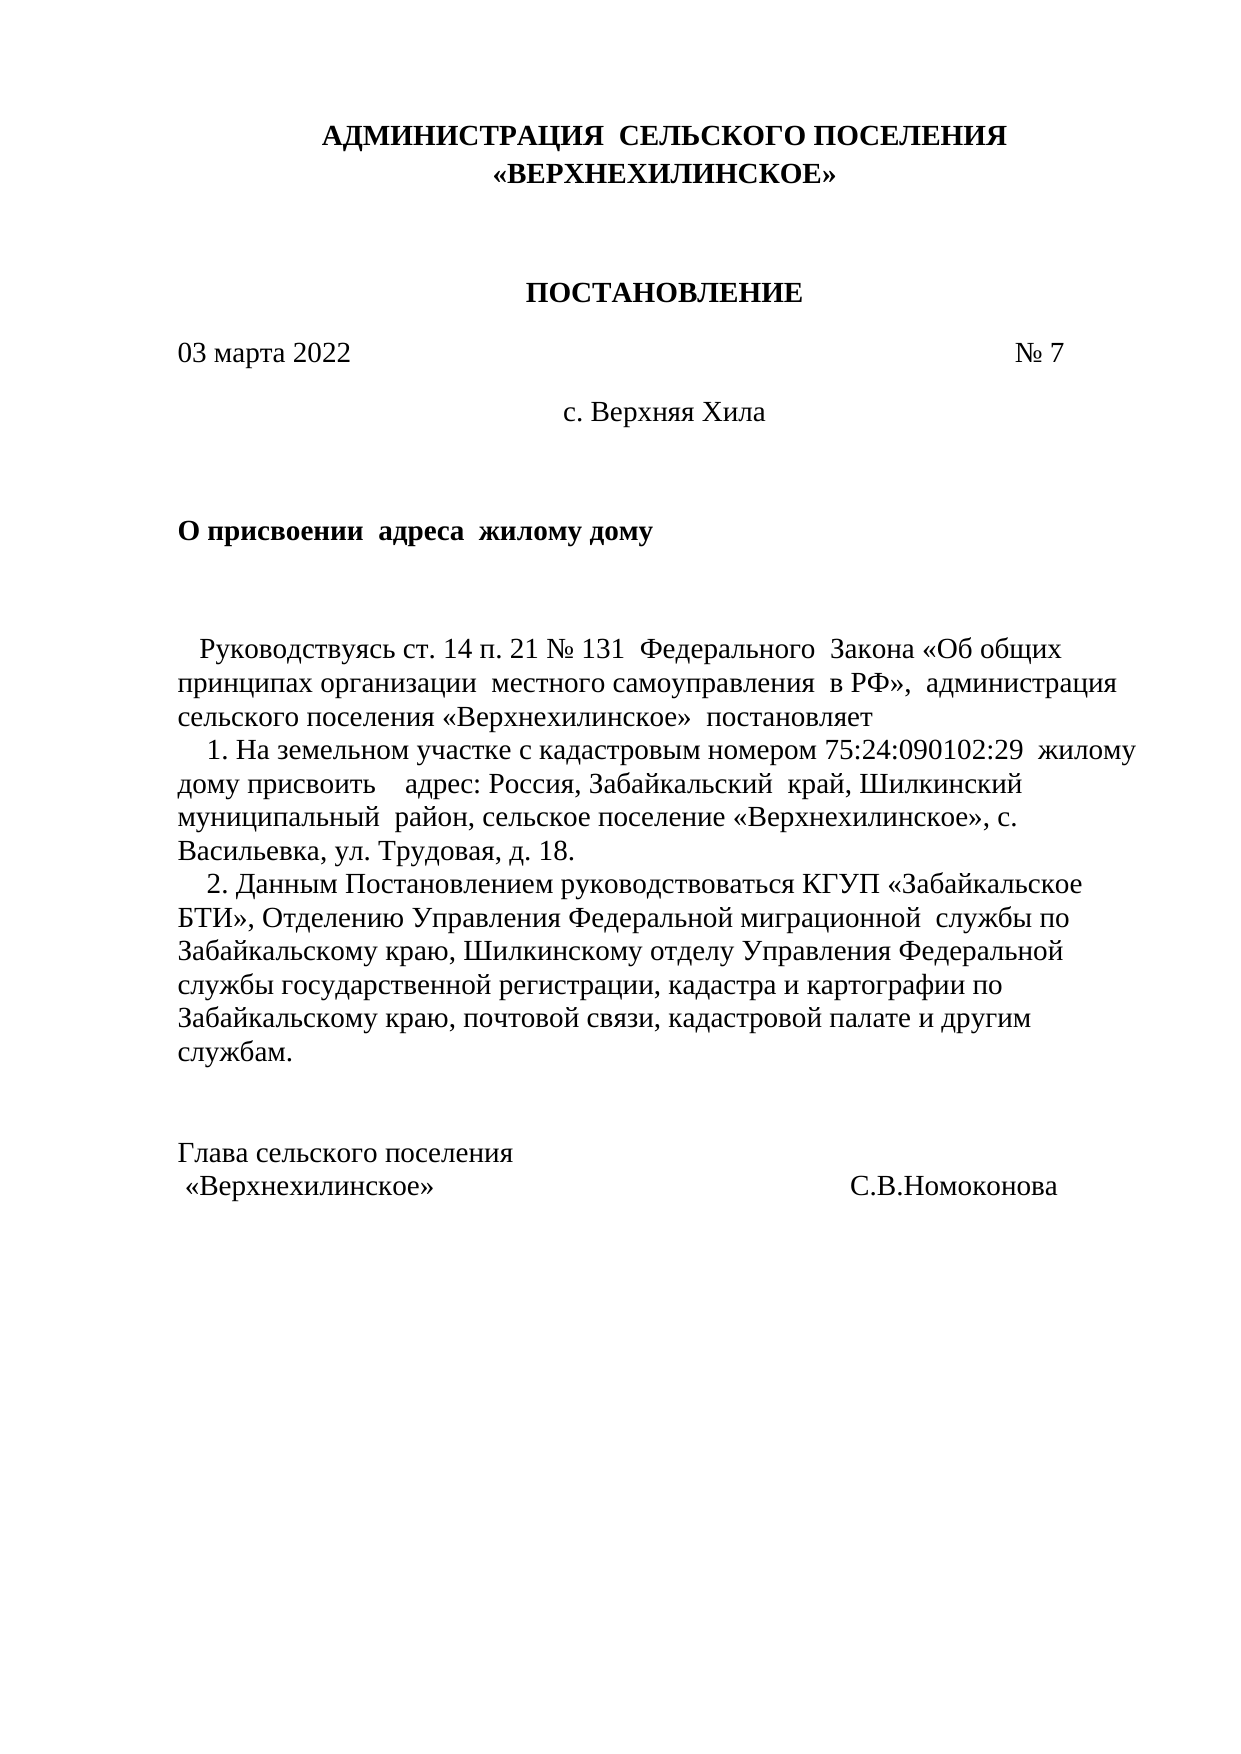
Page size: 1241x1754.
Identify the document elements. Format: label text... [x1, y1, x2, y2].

text «Верхнехилинское» С.В.Номоконова [177, 1168, 1152, 1202]
text О присвоении адреса жилому дому [177, 513, 1152, 546]
text АДМИНИСТРАЦИЯ СЕЛЬСКОГО ПОСЕЛЕНИЯ «ВЕРХНЕХИЛИНСКОЕ» [177, 118, 1152, 190]
text 1. На земельном участке с кадастровым номером 75:24:090102:29 жилому дому присвоить адрес: Россия, Забайкальский край, Шилкинский муниципальный район, сельское поселение «Верхнехилинское», с. Васильевка, ул. Трудовая, д. 18. [177, 732, 1152, 866]
text ПОСТАНОВЛЕНИЕ [177, 275, 1152, 309]
text 2. Данным Постановлением руководствоваться КГУП «Забайкальское БТИ», Отделению Управления Федеральной миграционной службы по Забайкальскому краю, Шилкинскому отделу Управления Федеральной службы государственной регистрации, кадастра и картографии по Забайкальскому краю, почтовой связи, кадастровой палате и другим службам. [177, 866, 1152, 1068]
text Руководствуясь ст. 14 п. 21 № 131 Федерального Закона «Об общих принципах организации местного самоуправления в РФ», администрация сельского поселения «Верхнехилинское» постановляет [177, 632, 1152, 732]
text 03 марта 2022 № 7 [177, 335, 1152, 368]
text с. Верхняя Хила [177, 394, 1152, 428]
text Глава сельского поселения [177, 1135, 1152, 1168]
